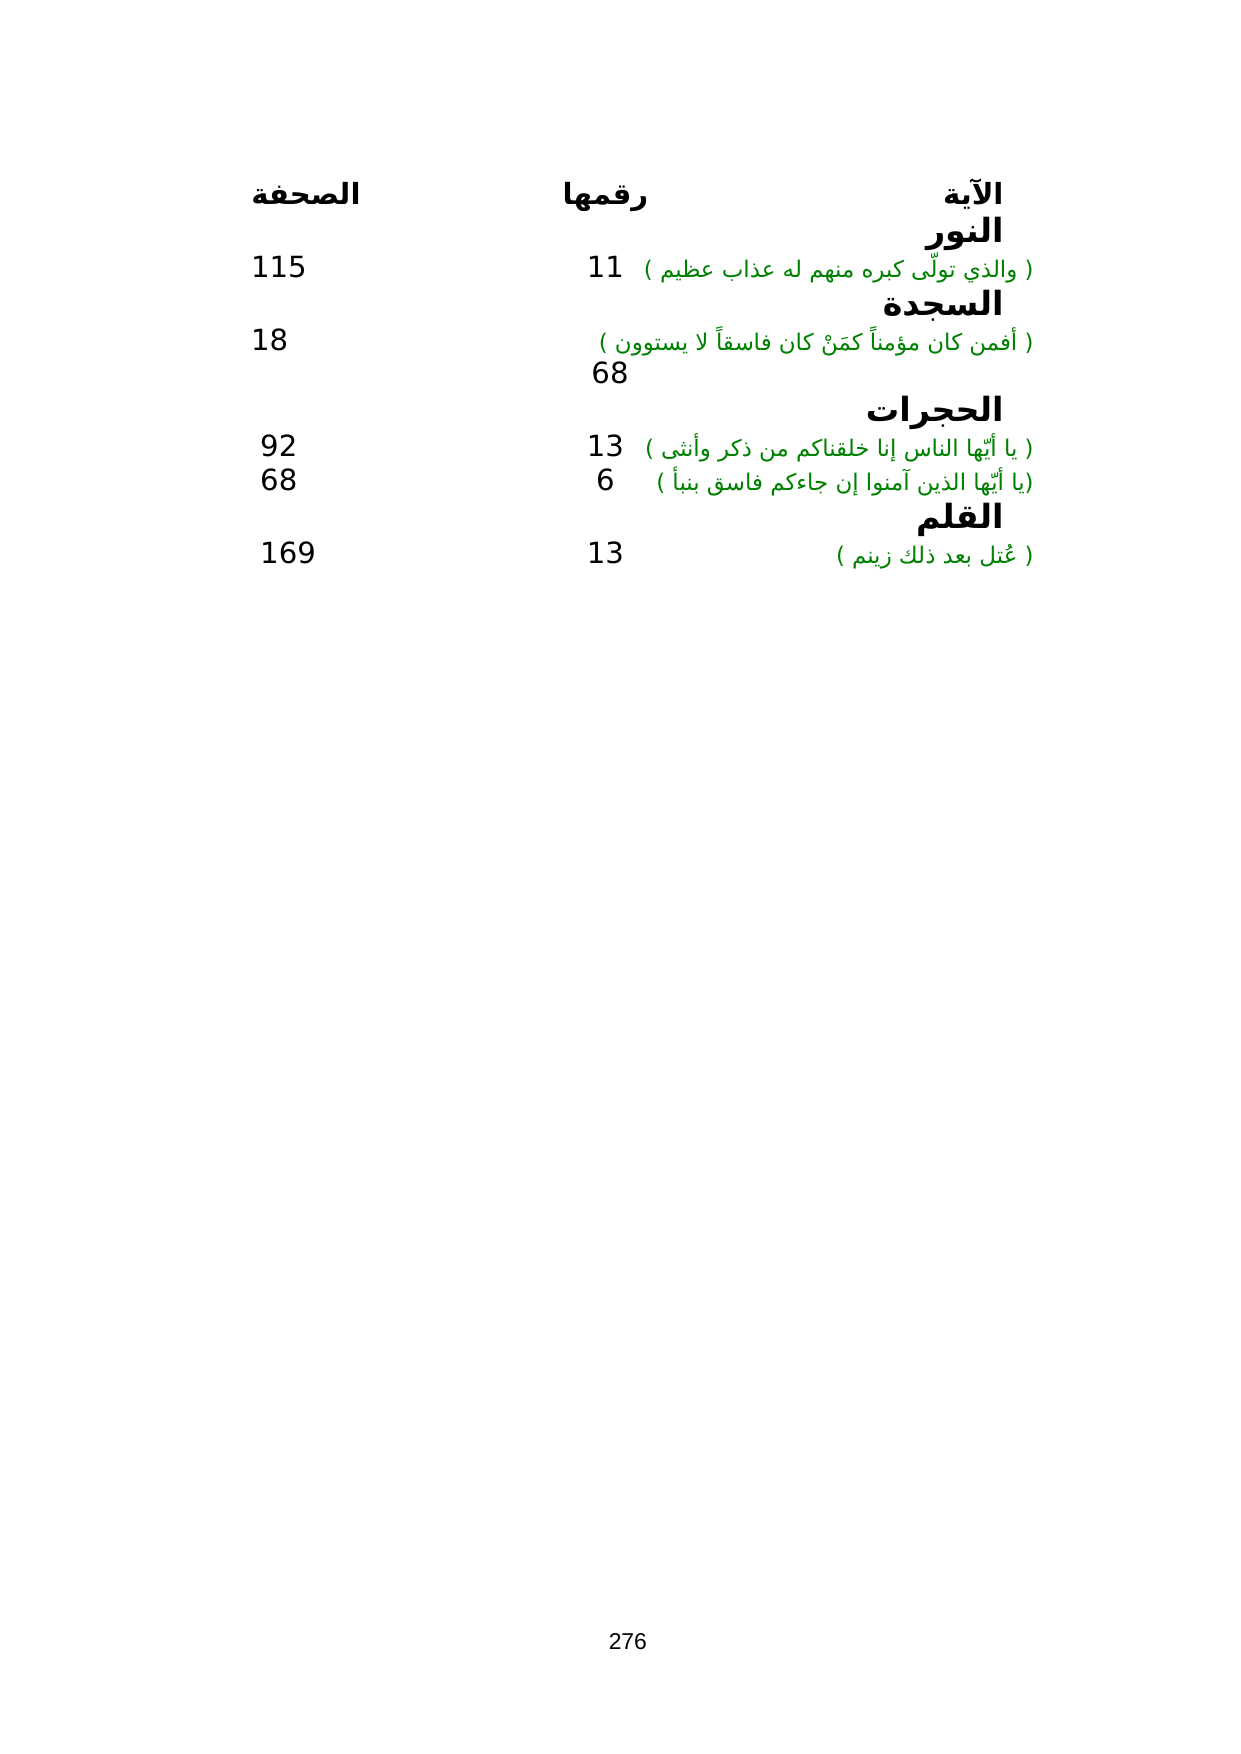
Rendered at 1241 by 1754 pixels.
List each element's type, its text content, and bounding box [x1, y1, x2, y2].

text الآية رقمها الصحفة [222, 177, 1033, 211]
text ( عُتل بعد ذلك زينم ) 13 169 [222, 536, 1033, 570]
text النور [222, 211, 1033, 250]
text ( والذي تولّى كبره منهم له عذاب عظيم ) 11 115 [222, 250, 1033, 284]
text ( أفمن كان مؤمناً كمَنْ كان فاسقاً لا يستوون ) 18 68 [222, 323, 1033, 391]
text السجدة [222, 284, 1033, 323]
text القلم [222, 497, 1033, 536]
text الحجرات [222, 391, 1033, 429]
text ( يا أيّها الناس إنا خلقناكم من ذكر وأنثى ) 13 92 [222, 429, 1033, 463]
text (يا أيّها الذين آمنوا إن جاءكم فاسق بنبأ ) 6 68 [222, 463, 1033, 497]
